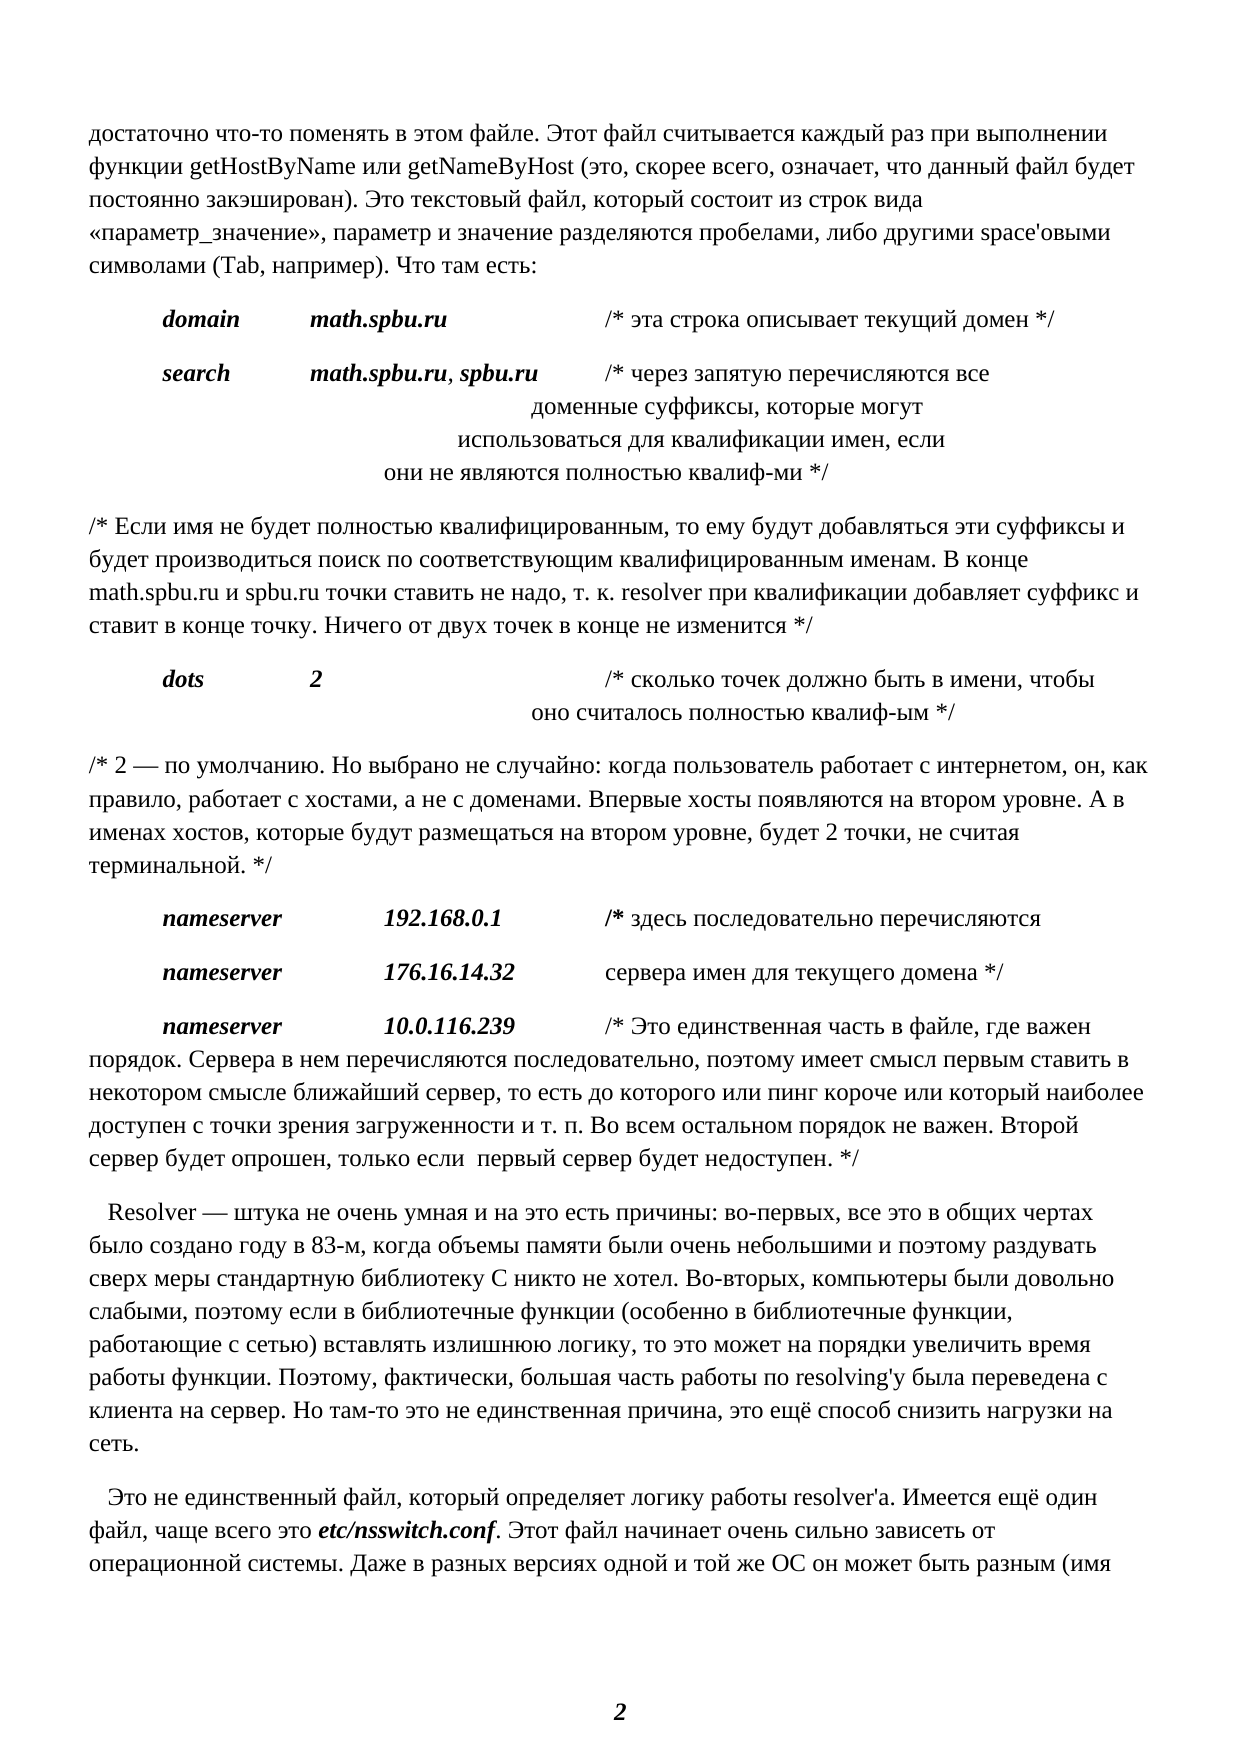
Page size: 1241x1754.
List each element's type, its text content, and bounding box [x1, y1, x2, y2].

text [89, 1482, 1152, 1577]
text nameserver 192.168.0.1 /* здесь последовательно перечисляются [89, 903, 1152, 932]
text domain math.spbu.ru /* эта строка описывает текущий домен */ [89, 304, 1152, 333]
text dots 2 /* сколько точек должно быть в имени, чтобы оно считалось полностью квалиф-ым */ [89, 664, 1152, 726]
text nameserver 10.0.116.239 /* Это единственная часть в файле, где важен порядок. Сервера в нем перечисляются последовательно, поэтому имеет смысл первым ставить в некотором смысле ближайший сервер, то есть до которого или пинг короче или который наиболее доступен с точки зрения загруженности и т. п. Во всем остальном порядок не важен. Второй сервер будет опрошен, только если первый сервер будет недоступен. */ [89, 1011, 1152, 1172]
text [89, 118, 1152, 279]
text /* 2 — по умолчанию. Но выбрано не случайно: когда пользователь работает с интернетом, он, как правило, работает с хостами, а не с доменами. Впервые хосты появляются на втором уровне. А в именах хостов, которые будут размещаться на втором уровне, будет 2 точки, не считая терминальной. */ [89, 751, 1152, 878]
text nameserver 176.16.14.32 сервера имен для текущего домена */ [89, 957, 1152, 986]
text /* Если имя не будет полностью квалифицированным, то ему будут добавляться эти суффиксы и будет производиться поиск по соответствующим квалифицированным именам. В конце math.spbu.ru и spbu.ru точки ставить не надо, т. к. resolver при квалификации добавляет суффикс и ставит в конце точку. Ничего от двух точек в конце не изменится */ [89, 511, 1152, 639]
text Resolver — штука не очень умная и на это есть причины: во-первых, все это в общих чертах было создано году в 83-м, когда объемы памяти были очень небольшими и поэтому раздувать сверх меры стандартную библиотеку C никто не хотел. Во-вторых, компьютеры были довольно слабыми, поэтому если в библиотечные функции (особенно в библиотечные функции, работающие с сетью) вставлять излишнюю логику, то это может на порядки увеличить время работы функции. Поэтому, фактически, большая часть работы по resolving'у была переведена с клиента на сервер. Но там-то это не единственная причина, это ещё способ снизить нагрузки на сеть. [89, 1197, 1152, 1457]
text search math.spbu.ru, spbu.ru /* через запятую перечисляются все доменные суффиксы, которые могут использоваться для квалификации имен, если они не являются полностью квалиф-ми */ [89, 358, 1152, 486]
